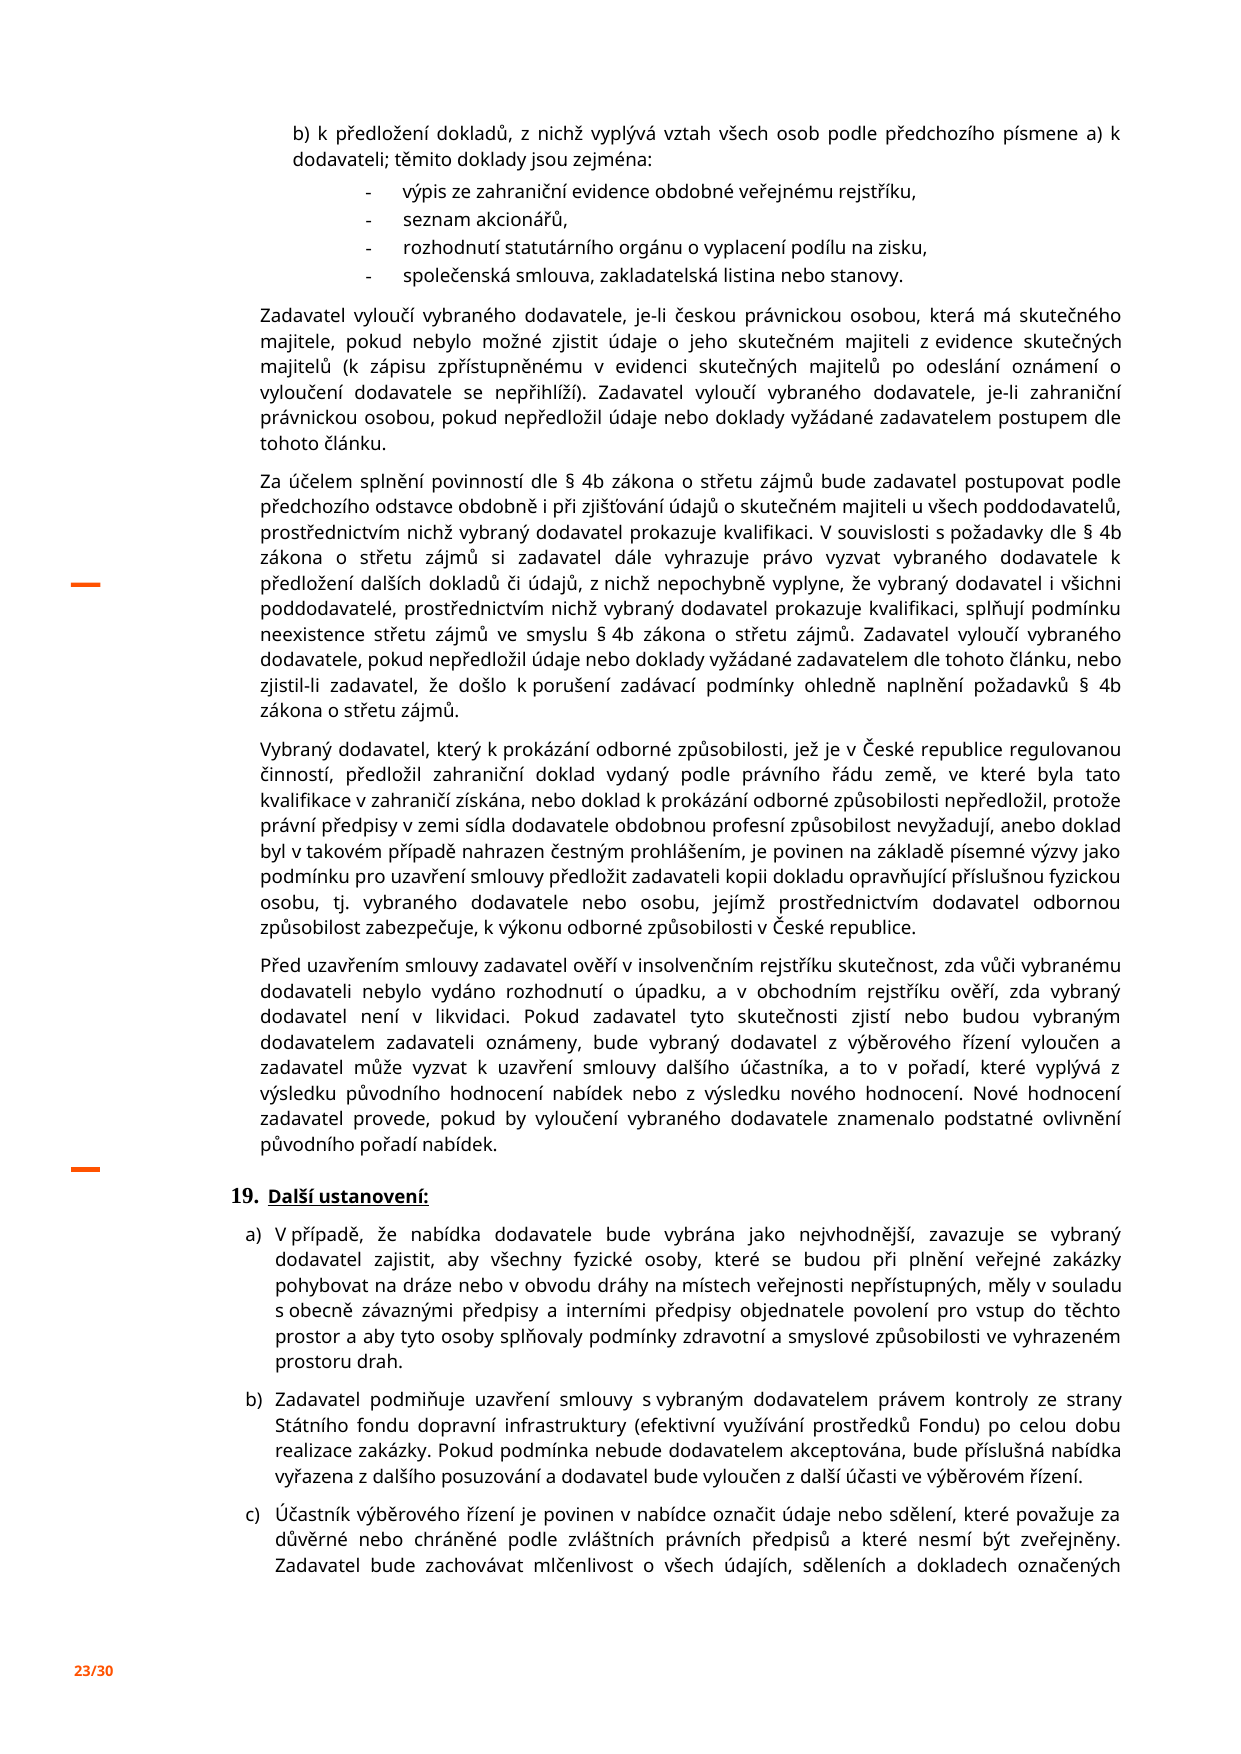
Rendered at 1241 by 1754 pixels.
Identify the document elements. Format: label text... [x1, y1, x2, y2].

text b) k předložení dokladů, z nichž vyplývá vztah všech osob podle předchozího písmene a) k dodavateli; těmito doklady jsou zejména: [292, 121, 1122, 172]
list seznam akcionářů, [365, 206, 1122, 231]
text Zadavatel vyloučí vybraného dodavatele, je-li českou právnickou osobou, která má skutečného majitele, pokud nebylo možné zjistit údaje o jeho skutečném majiteli z evidence skutečných majitelů (k zápisu zpřístupněnému v evidenci skutečných majitelů po odeslání oznámení o vyloučení dodavatele se nepřihlíží). Zadavatel vyloučí vybraného dodavatele, je-li zahraniční právnickou osobou, pokud nepředložil údaje nebo doklady vyžádané zadavatelem postupem dle tohoto článku. [260, 302, 1122, 456]
list společenská smlouva, zakladatelská listina nebo stanovy. [365, 262, 1122, 287]
list Zadavatel podmiňuje uzavření smlouvy s vybraným dodavatelem právem kontroly ze strany Státního fondu dopravní infrastruktury (efektivní využívání prostředků Fondu) po celou dobu realizace zakázky. Pokud podmínka nebude dodavatelem akceptována, bude příslušná nabídka vyřazena z dalšího posuzování a dodavatel bude vyloučen z další účasti ve výběrovém řízení. [245, 1387, 1122, 1489]
list rozhodnutí statutárního orgánu o vyplacení podílu na zisku, [365, 234, 1122, 259]
text Vybraný dodavatel, který k prokázání odborné způsobilosti, jež je v České republice regulovanou činností, předložil zahraniční doklad vydaný podle právního řádu země, ve které byla tato kvalifikace v zahraničí získána, nebo doklad k prokázání odborné způsobilosti nepředložil, protože právní předpisy v zemi sídla dodavatele obdobnou profesní způsobilost nevyžadují, anebo doklad byl v takovém případě nahrazen čestným prohlášením, je povinen na základě písemné výzvy jako podmínku pro uzavření smlouvy předložit zadavateli kopii dokladu opravňující příslušnou fyzickou osobu, tj. vybraného dodavatele nebo osobu, jejímž prostřednictvím dodavatel odbornou způsobilost zabezpečuje, k výkonu odborné způsobilosti v České republice. [260, 736, 1122, 940]
list Další ustanovení: [230, 1182, 1122, 1208]
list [245, 1501, 1122, 1578]
list V případě, že nabídka dodavatele bude vybrána jako nejvhodnější, zavazuje se vybraný dodavatel zajistit, aby všechny fyzické osoby, které se budou při plnění veřejné zakázky pohybovat na dráze nebo v obvodu dráhy na místech veřejnosti nepřístupných, měly v souladu s obecně závaznými předpisy a interními předpisy objednatele povolení pro vstup do těchto prostor a aby tyto osoby splňovaly podmínky zdravotní a smyslové způsobilosti ve vyhrazeném prostoru drah. [245, 1221, 1122, 1374]
text Za účelem splnění povinností dle § 4b zákona o střetu zájmů bude zadavatel postupovat podle předchozího odstavce obdobně i při zjišťování údajů o skutečném majiteli u všech poddodavatelů, prostřednictvím nichž vybraný dodavatel prokazuje kvalifikaci. V souvislosti s požadavky dle § 4b zákona o střetu zájmů si zadavatel dále vyhrazuje právo vyzvat vybraného dodavatele k předložení dalších dokladů či údajů, z nichž nepochybně vyplyne, že vybraný dodavatel i všichni poddodavatelé, prostřednictvím nichž vybraný dodavatel prokazuje kvalifikaci, splňují podmínku neexistence střetu zájmů ve smyslu § 4b zákona o střetu zájmů. Zadavatel vyloučí vybraného dodavatele, pokud nepředložil údaje nebo doklady vyžádané zadavatelem dle tohoto článku, nebo zjistil-li zadavatel, že došlo k porušení zadávací podmínky ohledně naplnění požadavků § 4b zákona o střetu zájmů. [260, 468, 1122, 723]
text Před uzavřením smlouvy zadavatel ověří v insolvenčním rejstříku skutečnost, zda vůči vybranému dodavateli nebylo vydáno rozhodnutí o úpadku, a v obchodním rejstříku ověří, zda vybraný dodavatel není v likvidaci. Pokud zadavatel tyto skutečnosti zjistí nebo budou vybraným dodavatelem zadavateli oznámeny, bude vybraný dodavatel z výběrového řízení vyloučen a zadavatel může vyzvat k uzavření smlouvy dalšího účastníka, a to v pořadí, které vyplývá z výsledku původního hodnocení nabídek nebo z výsledku nového hodnocení. Nové hodnocení zadavatel provede, pokud by vyloučení vybraného dodavatele znamenalo podstatné ovlivnění původního pořadí nabídek. [260, 952, 1122, 1157]
list výpis ze zahraniční evidence obdobné veřejnému rejstříku, [365, 178, 1122, 203]
